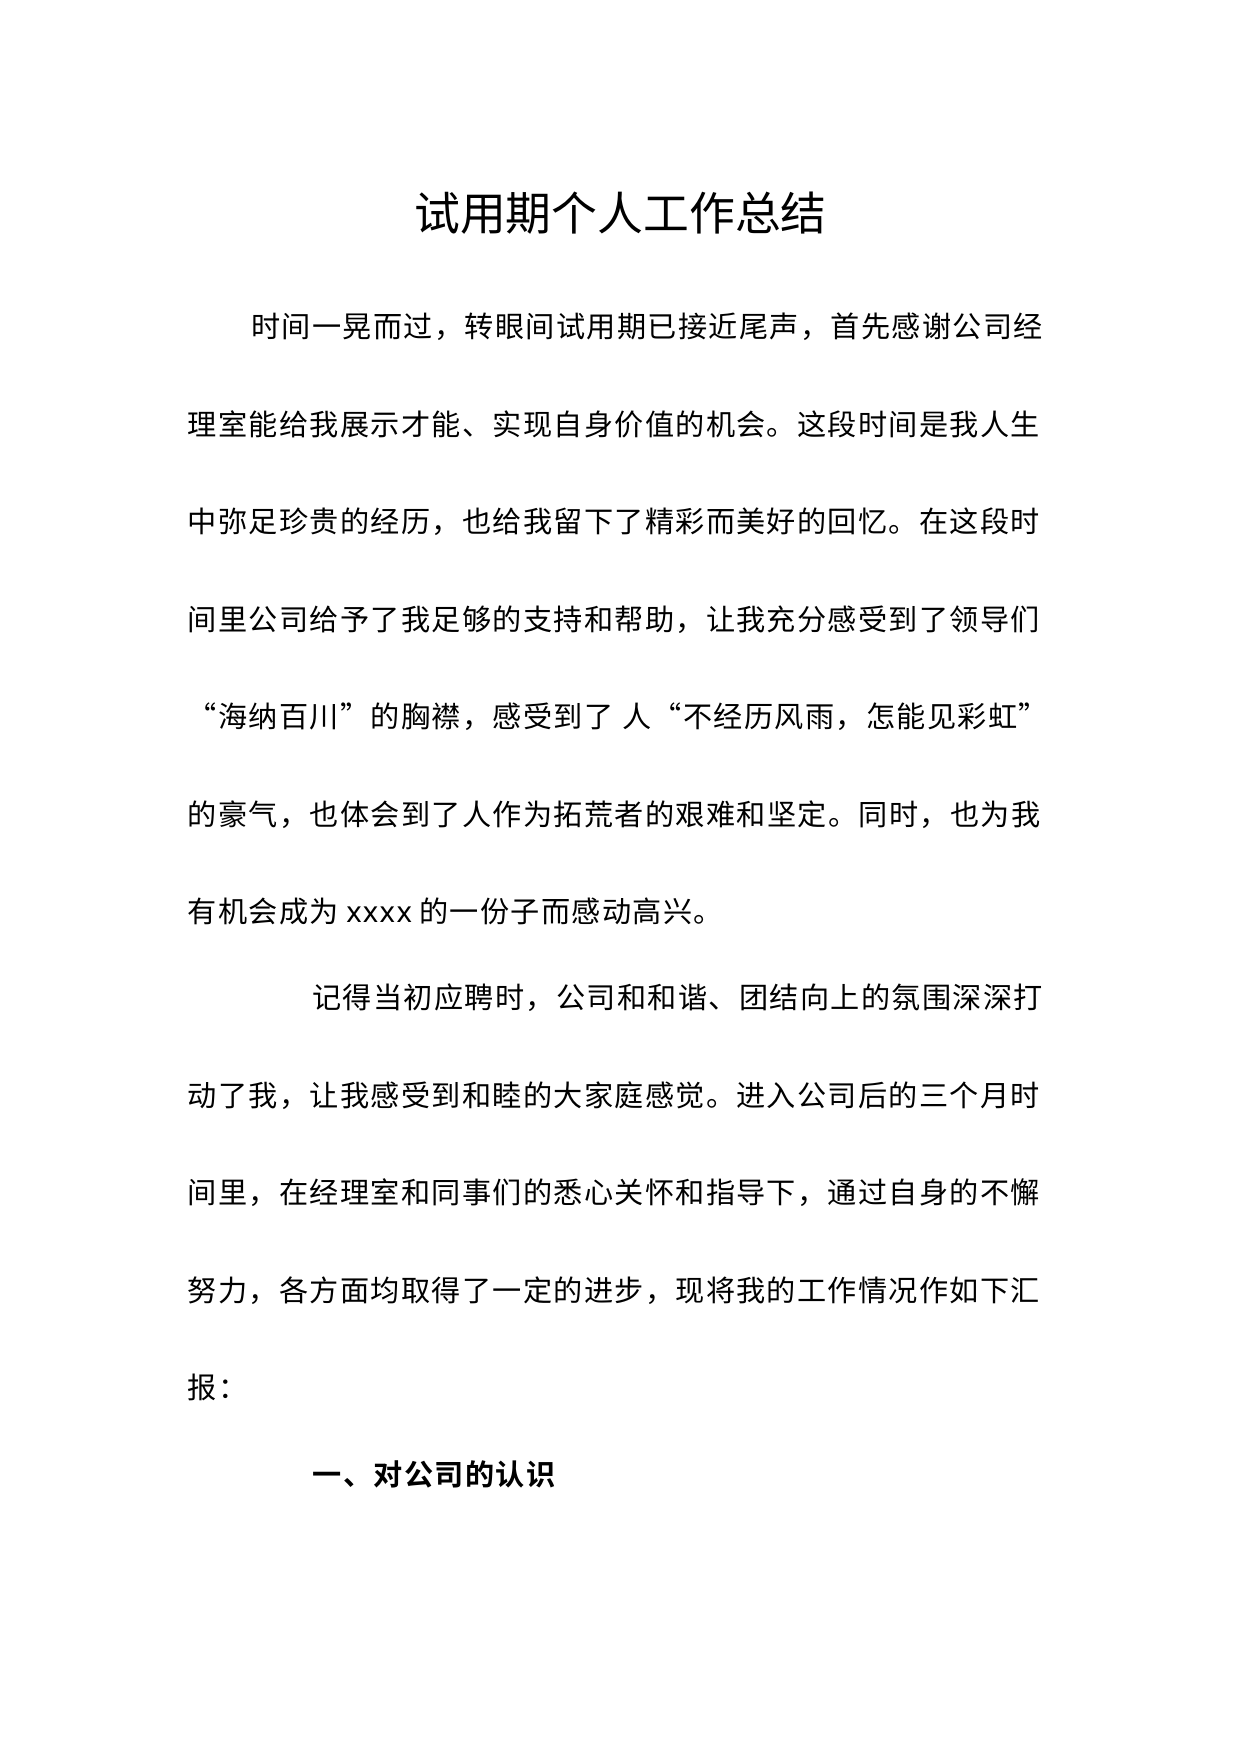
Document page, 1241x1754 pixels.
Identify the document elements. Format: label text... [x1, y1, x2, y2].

text 试用期个人工作总结 [187, 162, 1053, 259]
text 记得当初应聘时，公司和和谐、团结向上的氛围深深打动了我，让我感受到和睦的大家庭感觉。进入公司后的三个月时间里，在经理室和同事们的悉心关怀和指导下，通过自身的不懈努力，各方面均取得了一定的进步，现将我的工作情况作如下汇报： [187, 964, 1053, 1419]
text 时间一晃而过，转眼间试用期已接近尾声，首先感谢公司经理室能给我展示才能、实现自身价值的机会。这段时间是我人生中弥足珍贵的经历，也给我留下了精彩而美好的回忆。在这段时间里公司给予了我足够的支持和帮助，让我充分感受到了领导们“海纳百川”的胸襟，感受到了 人“不经历风雨，怎能见彩虹”的豪气，也体会到了人作为拓荒者的艰难和坚定。同时，也为我有机会成为xxxx的一份子而感动高兴。 [187, 293, 1053, 943]
text 一、对公司的认识 [187, 1440, 1053, 1505]
